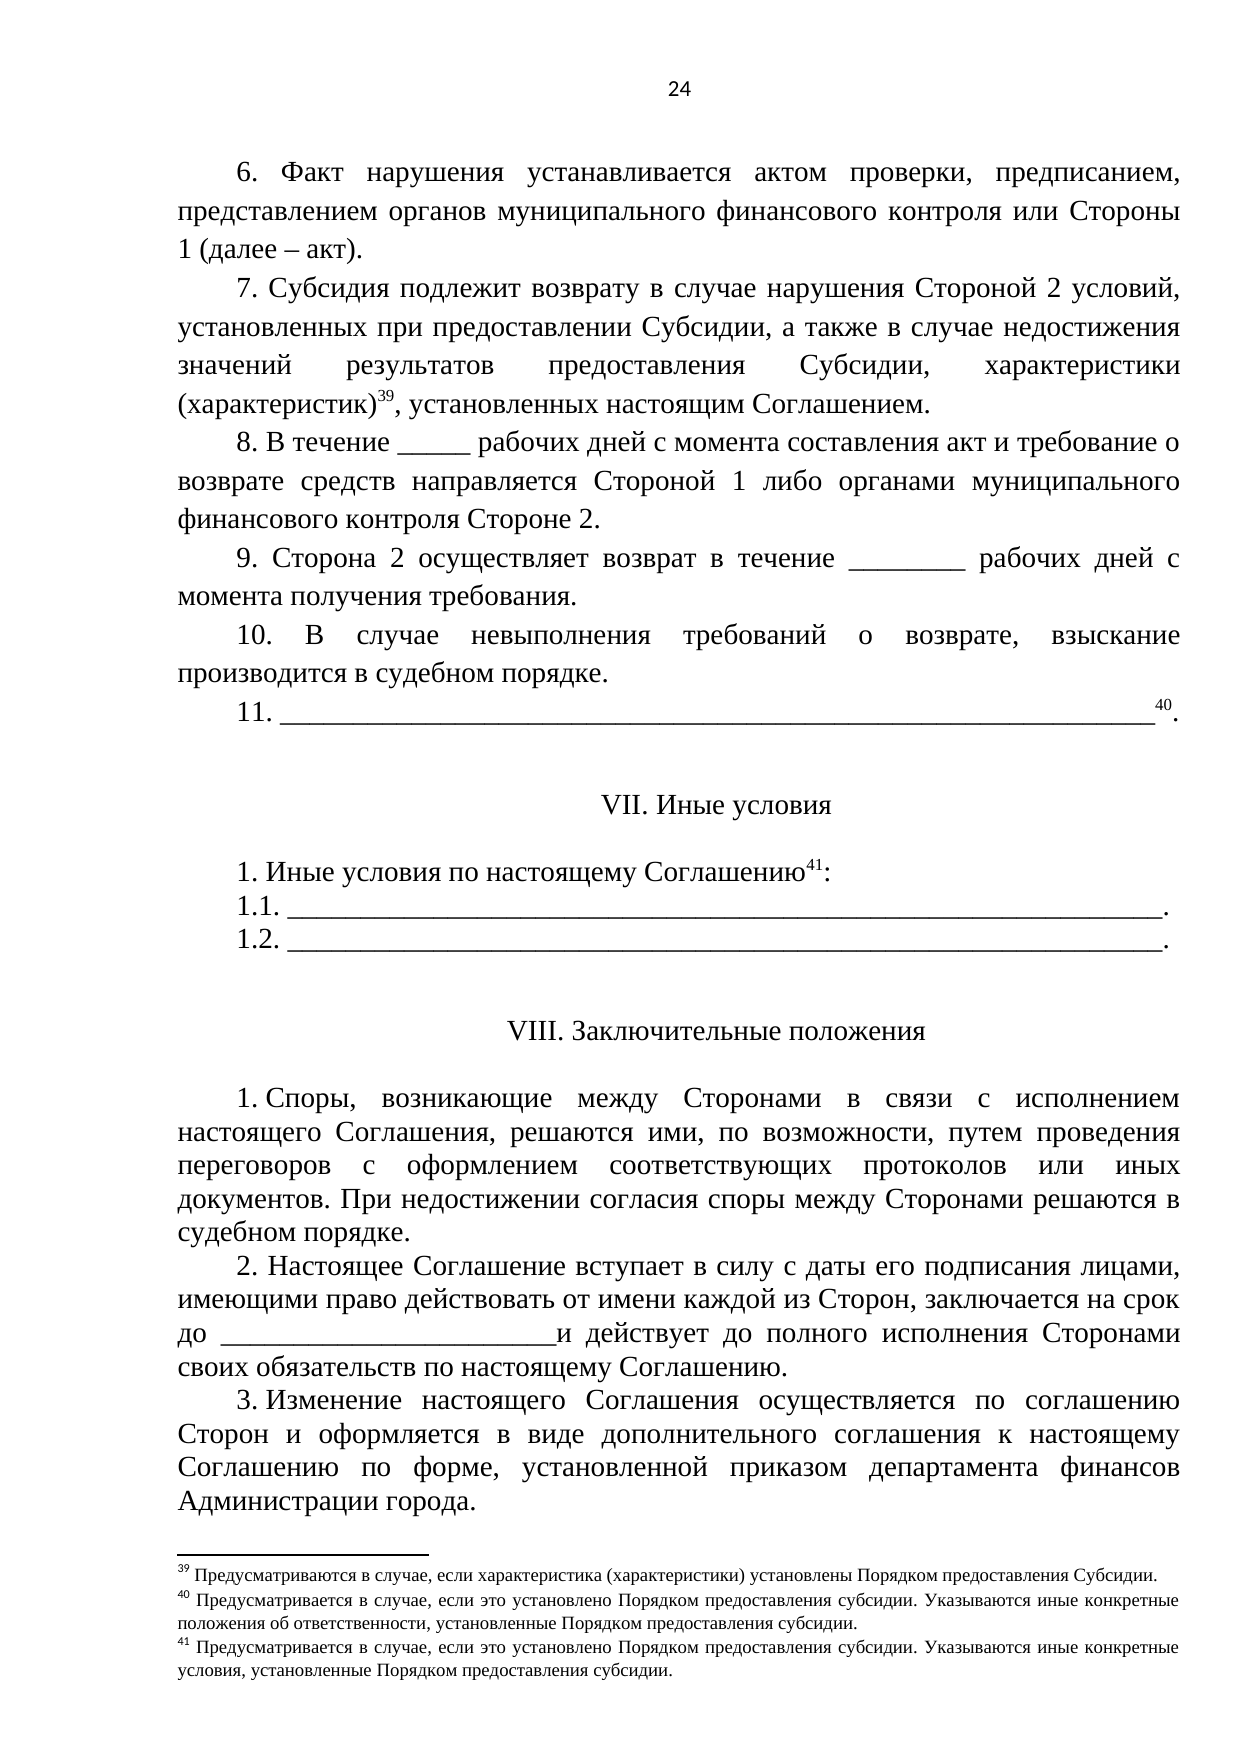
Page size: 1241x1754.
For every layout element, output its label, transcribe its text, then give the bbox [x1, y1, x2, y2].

text 11. ____________________________________________________________. [177, 694, 1181, 728]
text VII. Иные условия [177, 787, 1181, 821]
text 7. Субсидия подлежит возврату в случае нарушения Стороной 2 условий, установленных при предоставлении Субсидии, а также в случае недостижения значений результатов предоставления Субсидии, характеристики (характеристик), установленных настоящим Соглашением. [177, 270, 1181, 419]
text 1.1. ____________________________________________________________. [177, 888, 1181, 921]
text VIII. Заключительные положения [177, 1013, 1181, 1047]
text 6. Факт нарушения устанавливается актом проверки, предписанием, представлением органов муниципального финансового контроля или Стороны 1 (далее – акт). [177, 154, 1181, 265]
text 1.2. ____________________________________________________________. [177, 921, 1181, 955]
text 8. В течение _____ рабочих дней с момента составления акт и требование о возврате средств направляется Стороной 1 либо органами муниципального финансового контроля Стороне 2. [177, 424, 1181, 535]
text 9. Сторона 2 осуществляет возврат в течение ________ рабочих дней с момента получения требования. [177, 540, 1181, 612]
text 3. Изменение настоящего Соглашения осуществляется по соглашению Сторон и оформляется в виде дополнительного соглашения к настоящему Соглашению по форме, установленной приказом департамента финансов Администрации города. [177, 1382, 1181, 1516]
text 10. В случае невыполнения требований о возврате, взыскание производится в судебном порядке. [177, 617, 1181, 689]
text 1. Споры, возникающие между Сторонами в связи с исполнением настоящего Соглашения, решаются ими, по возможности, путем проведения переговоров с оформлением соответствующих протоколов или иных документов. При недостижении согласия споры между Сторонами решаются в судебном порядке. [177, 1080, 1181, 1248]
text 2. Настоящее Соглашение вступает в силу с даты его подписания лицами, имеющими право действовать от имени каждой из Сторон, заключается на срок до _______________________и действует до полного исполнения Сторонами своих обязательств по настоящему Соглашению. [177, 1248, 1181, 1382]
text 1. Иные условия по настоящему Соглашению: [177, 854, 1181, 888]
